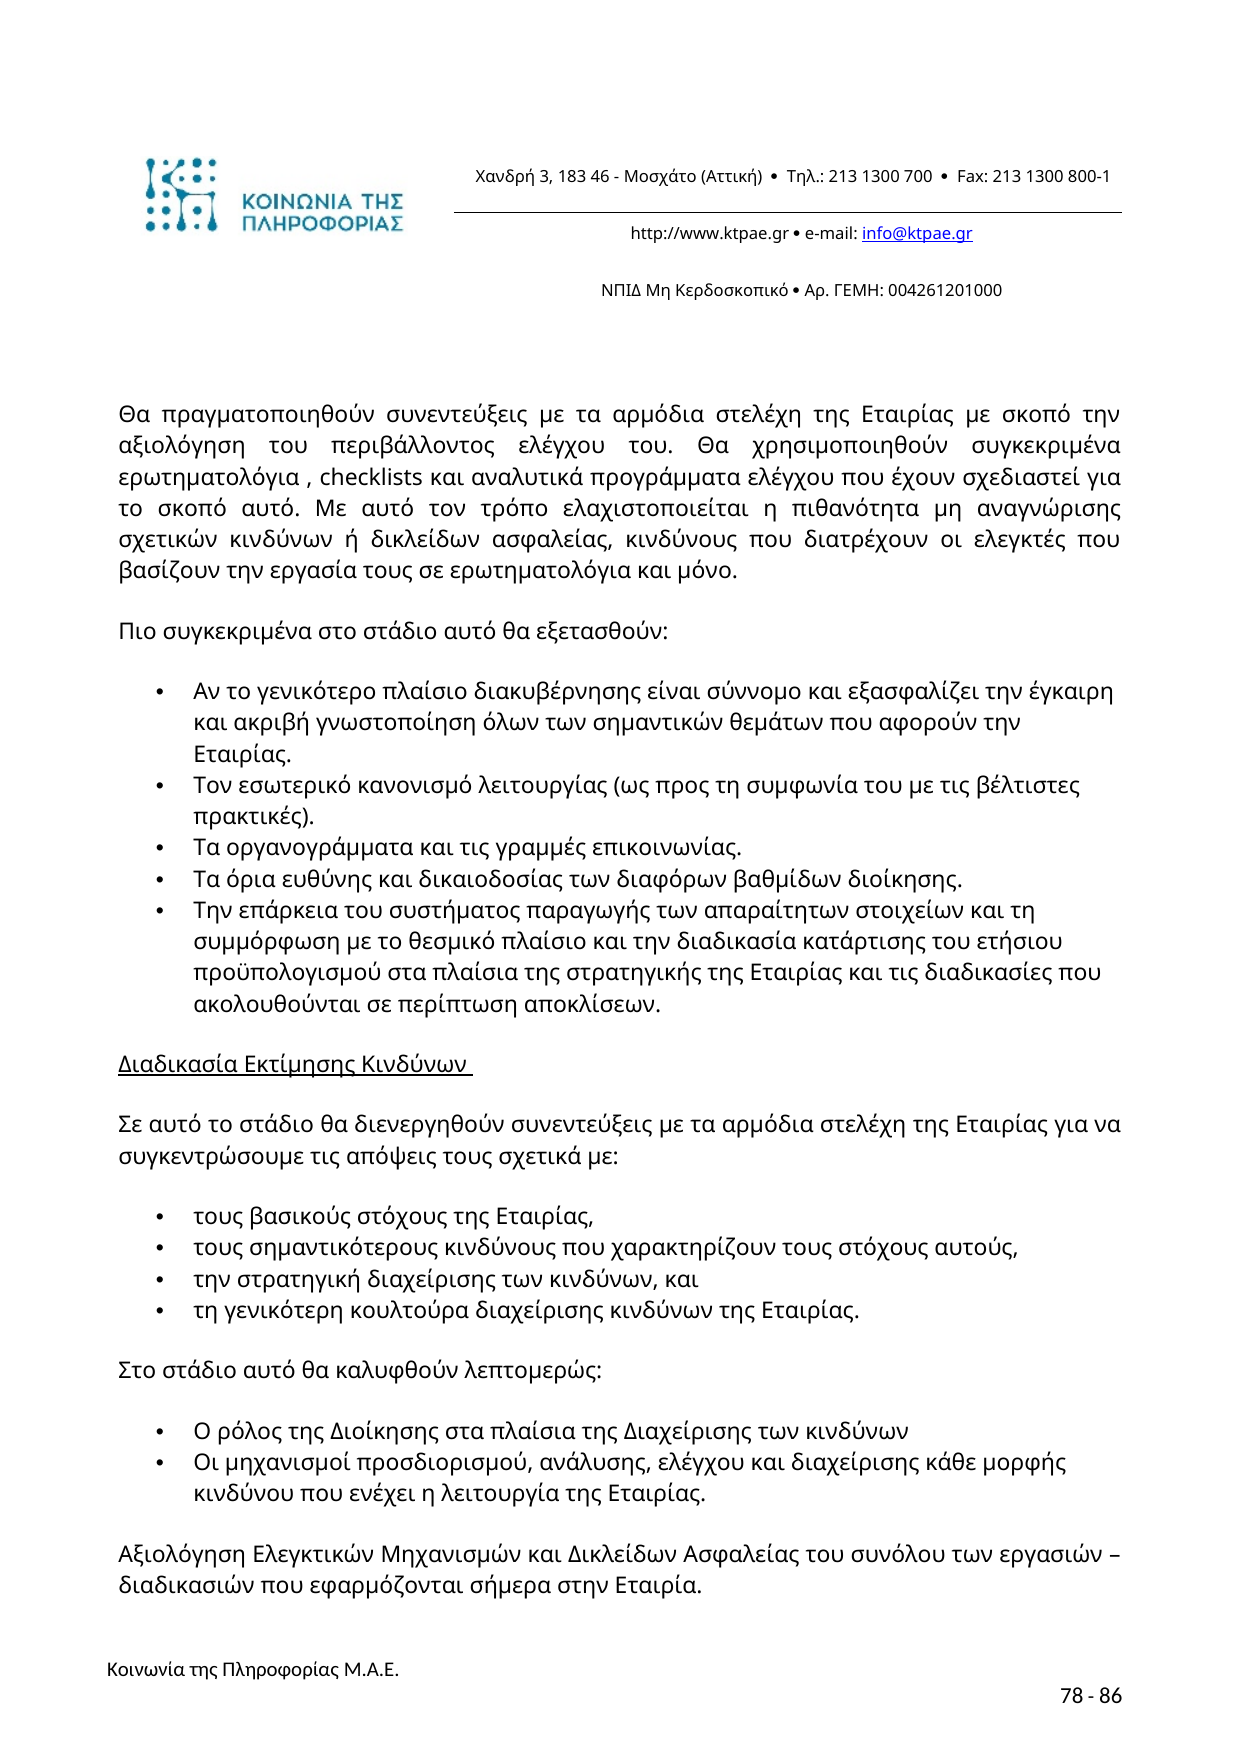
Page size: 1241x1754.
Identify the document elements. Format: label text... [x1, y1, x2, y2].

list Τα όρια ευθύνης και δικαιοδοσίας των διαφόρων βαθμίδων διοίκησης. [156, 863, 1122, 894]
list Αν το γενικότερο πλαίσιο διακυβέρνησης είναι σύννομο και εξασφαλίζει την έγκαιρη και ακριβή γνωστοποίηση όλων των σημαντικών θεμάτων που αφορούν την Εταιρίας. [156, 675, 1122, 769]
list Την επάρκεια του συστήματος παραγωγής των απαραίτητων στοιχείων και τη συμμόρφωση με το θεσμικό πλαίσιο και την διαδικασία κατάρτισης του ετήσιου προϋπολογισμού στα πλαίσια της στρατηγικής της Εταιρίας και τις διαδικασίες που ακολουθούνται σε περίπτωση αποκλίσεων. [156, 894, 1122, 1019]
list την στρατηγική διαχείρισης των κινδύνων, και [156, 1263, 1122, 1294]
picture [140, 156, 408, 238]
list τη γενικότερη κουλτούρα διαχείρισης κινδύνων της Εταιρίας. [156, 1294, 1122, 1325]
list Τα οργανογράμματα και τις γραμμές επικοινωνίας. [156, 831, 1122, 863]
list Οι μηχανισμοί προσδιορισμού, ανάλυσης, ελέγχου και διαχείρισης κάθε μορφής κινδύνου που ενέχει η λειτουργία της Εταιρίας. [156, 1446, 1122, 1508]
text Διαδικασία Εκτίμησης Κινδύνων [118, 1048, 1122, 1079]
text Σε αυτό το στάδιο θα διενεργηθούν συνεντεύξεις με τα αρμόδια στελέχη της Εταιρίας για να συγκεντρώσουμε τις απόψεις τους σχετικά με: [118, 1108, 1122, 1171]
list τους σημαντικότερους κινδύνους που χαρακτηρίζουν τους στόχους αυτούς, [156, 1231, 1122, 1263]
text Στο στάδιο αυτό θα καλυφθούν λεπτομερώς: [118, 1354, 1122, 1386]
list τους βασικούς στόχους της Εταιρίας, [156, 1200, 1122, 1231]
text Θα πραγματοποιηθούν συνεντεύξεις με τα αρμόδια στελέχη της Εταιρίας με σκοπό την αξιολόγηση του περιβάλλοντος ελέγχου του. Θα χρησιμοποιηθούν συγκεκριμένα ερωτηματολόγια , checklists και αναλυτικά προγράμματα ελέγχου που έχουν σχεδιαστεί για το σκοπό αυτό. Με αυτό τον τρόπο ελαχιστοποιείται η πιθανότητα μη αναγνώρισης σχετικών κινδύνων ή δικλείδων ασφαλείας, κινδύνους που διατρέχουν οι ελεγκτές που βασίζουν την εργασία τους σε ερωτηματολόγια και μόνο. [118, 398, 1122, 586]
list Ο ρόλος της Διοίκησης στα πλαίσια της Διαχείρισης των κινδύνων [156, 1415, 1122, 1446]
list Τον εσωτερικό κανονισμό λειτουργίας (ως προς τη συμφωνία του με τις βέλτιστες πρακτικές). [156, 769, 1122, 831]
text Πιο συγκεκριμένα στο στάδιο αυτό θα εξετασθούν: [118, 615, 1122, 646]
text Αξιολόγηση Ελεγκτικών Μηχανισμών και Δικλείδων Ασφαλείας του συνόλου των εργασιών – διαδικασιών που εφαρμόζονται σήμερα στην Εταιρία. [118, 1538, 1122, 1600]
